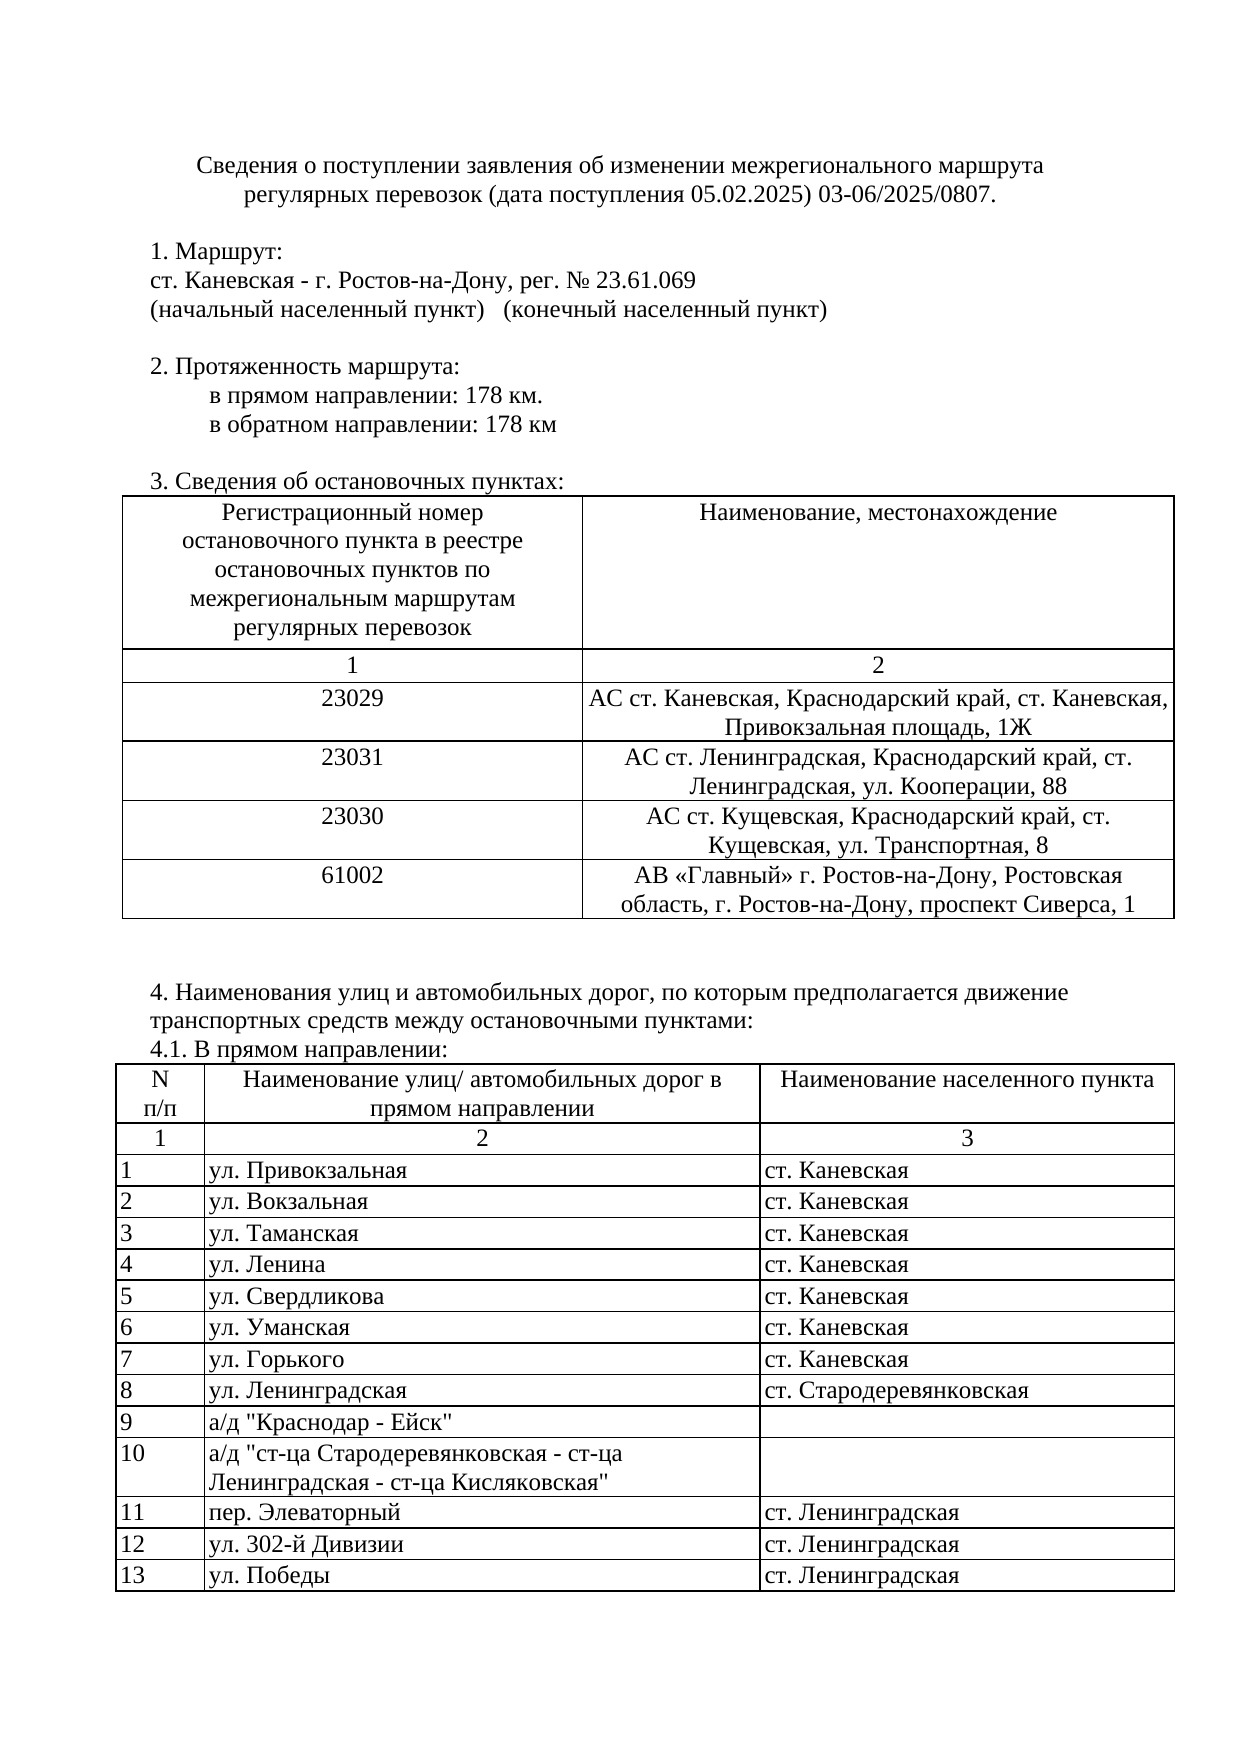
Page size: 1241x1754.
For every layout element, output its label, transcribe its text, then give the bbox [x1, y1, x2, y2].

table_cell 23030 [123, 801, 582, 858]
text в прямом направлении: 178 км. [150, 380, 1090, 409]
table_cell 23031 [123, 742, 582, 799]
table_header Регистрационный номер остановочного пункта в реестре остановочных пунктов по межрегиональным маршрутам регулярных перевозок [123, 497, 582, 648]
text 1. Маршрут: [150, 236, 1090, 265]
table_cell ст. Стародеревянковская [761, 1375, 1174, 1405]
table_cell [761, 1438, 1174, 1496]
table_cell 7 [117, 1344, 204, 1374]
table_cell 2 [117, 1187, 204, 1216]
table_cell ул. Свердликова [205, 1281, 759, 1311]
table_header Наименование улиц/ автомобильных дорог в прямом направлении [205, 1065, 759, 1122]
table_cell 12 [117, 1529, 204, 1558]
table_cell ул. 302-й Дивизии [205, 1529, 759, 1558]
table_cell [761, 1407, 1174, 1437]
table_cell ст. Ленинградская [761, 1497, 1174, 1527]
table_cell ст. Каневская [761, 1187, 1174, 1216]
text в обратном направлении: 178 км [150, 409, 1090, 437]
table_header Наименование населенного пункта [761, 1065, 1174, 1122]
table_cell ул. Ленина [205, 1250, 759, 1279]
text 2. Протяженность маршрута: [150, 351, 1090, 380]
table_cell 6 [117, 1312, 204, 1342]
table_cell 23029 [123, 683, 582, 740]
table_cell ст. Ленинградская [761, 1529, 1174, 1558]
table_cell пер. Элеваторный [205, 1497, 759, 1527]
table_cell 4 [117, 1250, 204, 1279]
text (начальный населенный пункт) (конечный населенный пункт) [150, 294, 1090, 322]
table_cell 1 [117, 1155, 204, 1185]
table_cell 1 [123, 650, 582, 681]
table_cell ул. Ленинградская [205, 1375, 759, 1405]
table_cell 9 [117, 1407, 204, 1437]
text 3. Сведения об остановочных пунктах: [150, 466, 1090, 495]
table_cell 3 [117, 1218, 204, 1248]
table_cell 10 [117, 1438, 204, 1496]
table_cell 13 [117, 1560, 204, 1590]
table_cell ст. Каневская [761, 1218, 1174, 1248]
table_cell ст. Каневская [761, 1281, 1174, 1311]
table_cell АС ст. Каневская, Краснодарский край, ст. Каневская, Привокзальная площадь, 1Ж [583, 683, 1173, 740]
table_cell 8 [117, 1375, 204, 1405]
table_cell ст. Каневская [761, 1344, 1174, 1374]
table_header N п/п [117, 1065, 204, 1122]
text 4.1. В прямом направлении: [150, 1034, 1090, 1063]
table_cell ул. Таманская [205, 1218, 759, 1248]
table_cell 5 [117, 1281, 204, 1311]
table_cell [205, 1438, 759, 1496]
table_cell 11 [117, 1497, 204, 1527]
table_cell ст. Каневская [761, 1250, 1174, 1279]
table_cell АС ст. Кущевская, Краснодарский край, ст. Кущевская, ул. Транспортная, 8 [583, 801, 1173, 858]
table_cell АВ «Главный» г. Ростов-на-Дону, Ростовская область, г. Ростов-на-Дону, проспект Сиверса, 1 [583, 860, 1173, 918]
table_cell 3 [761, 1124, 1174, 1153]
table_cell ст. Каневская [761, 1155, 1174, 1185]
table_cell ул. Вокзальная [205, 1187, 759, 1216]
text 4. Наименования улиц и автомобильных дорог, по которым предполагается движение транспортных средств между остановочными пунктами: [150, 977, 1090, 1034]
text ст. Каневская - г. Ростов-на-Дону, рег. № 23.61.069 [150, 265, 1090, 294]
table_cell ст. Каневская [761, 1312, 1174, 1342]
table_cell ул. Горького [205, 1344, 759, 1374]
table_cell ул. Уманская [205, 1312, 759, 1342]
table_cell 61002 [123, 860, 582, 918]
table_cell а/д "Краснодар - Ейск" [205, 1407, 759, 1437]
table_cell ул. Победы [205, 1560, 759, 1590]
table_cell 2 [583, 650, 1173, 681]
table_header Наименование, местонахождение [583, 497, 1173, 648]
table_cell 1 [117, 1124, 204, 1153]
table_cell 2 [205, 1124, 759, 1153]
table_cell ст. Ленинградская [761, 1560, 1174, 1590]
text Сведения о поступлении заявления об изменении межрегионального маршрута регулярных перевозок (дата поступления 05.02.2025) 03-06/2025/0807. [150, 150, 1090, 207]
table_cell АС ст. Ленинградская, Краснодарский край, ст. Ленинградская, ул. Кооперации, 88 [583, 742, 1173, 799]
table_cell ул. Привокзальная [205, 1155, 759, 1185]
